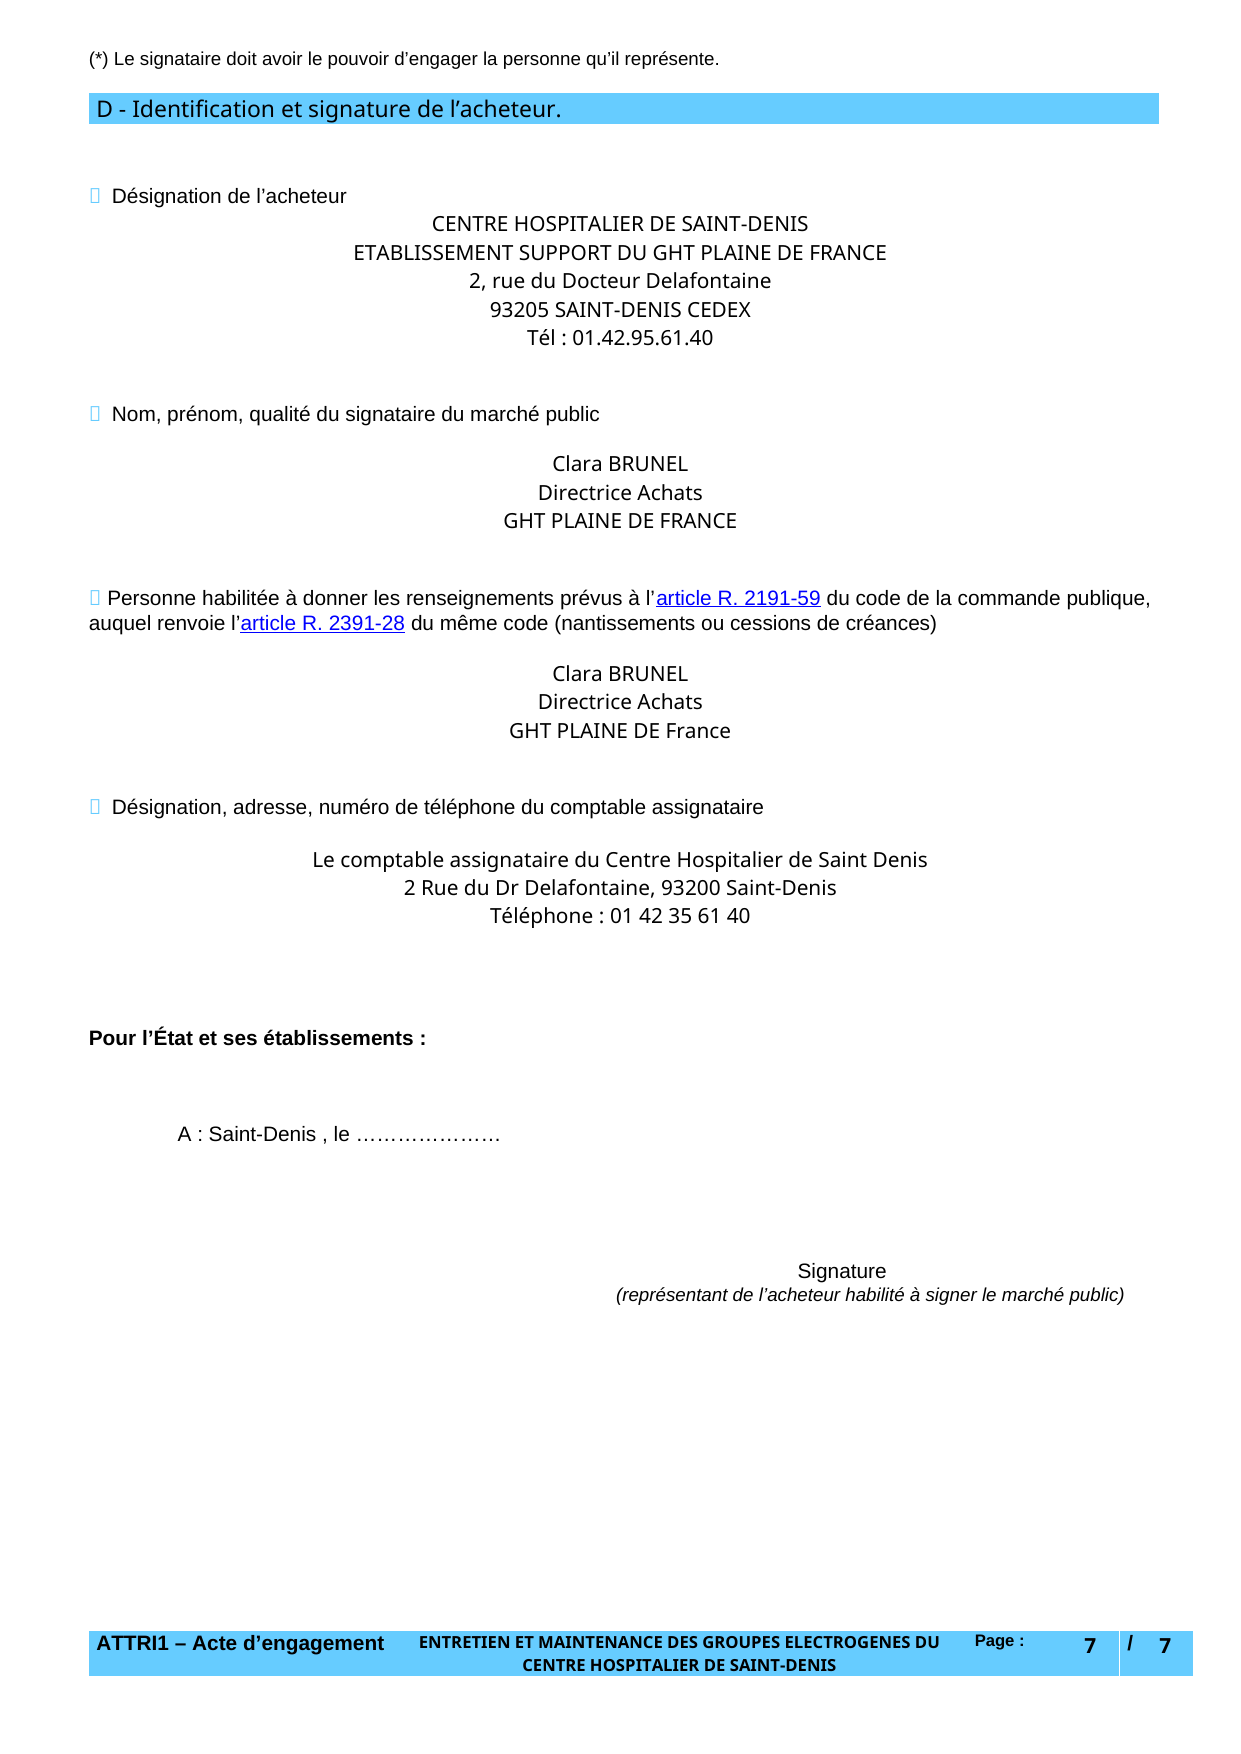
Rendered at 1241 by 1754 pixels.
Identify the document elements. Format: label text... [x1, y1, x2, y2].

text Signature [797, 1259, 1152, 1283]
text GHT PLAINE DE France [89, 716, 1152, 744]
text A : Saint-Denis , le ………………… [89, 1122, 1152, 1146]
table_header D - Identification et signature de l’acheteur. [89, 93, 1159, 124]
list 2, rue du Docteur Delafontaine [89, 266, 1152, 295]
text (représentant de l’acheteur habilité à signer le marché public) [591, 1283, 1152, 1305]
text GHT PLAINE DE FRANCE [89, 506, 1152, 535]
text Téléphone : 01 42 35 61 40 [89, 902, 1152, 930]
text  Nom, prénom, qualité du signataire du marché public [89, 399, 1152, 428]
list ETABLISSEMENT SUPPORT DU GHT PLAINE DE FRANCE [89, 238, 1152, 266]
text 2 Rue du Dr Delafontaine, 93200 Saint-Denis [89, 873, 1152, 902]
list 93205 SAINT-DENIS CEDEX [89, 295, 1152, 323]
text  Personne habilitée à donner les renseignements prévus à l’article R. 2191-59 du code de la commande publique, auquel renvoie l’article R. 2391-28 du même code (nantissements ou cessions de créances) [89, 583, 1152, 635]
text Pour l’État et ses établissements : [89, 1026, 1152, 1050]
text Clara BRUNEL [89, 659, 1152, 687]
text (*) Le signataire doit avoir le pouvoir d’engager la personne qu’il représente. [89, 47, 1152, 69]
list CENTRE HOSPITALIER DE SAINT-DENIS [89, 209, 1152, 238]
text Directrice Achats [89, 478, 1152, 506]
text  Désignation, adresse, numéro de téléphone du comptable assignataire [89, 792, 1152, 821]
text Directrice Achats [89, 687, 1152, 716]
text Le comptable assignataire du Centre Hospitalier de Saint Denis [89, 845, 1152, 873]
list Tél : 01.42.95.61.40 [89, 323, 1152, 352]
text Clara BRUNEL [89, 449, 1152, 478]
subtitle  Désignation de l’acheteur [89, 181, 1152, 209]
